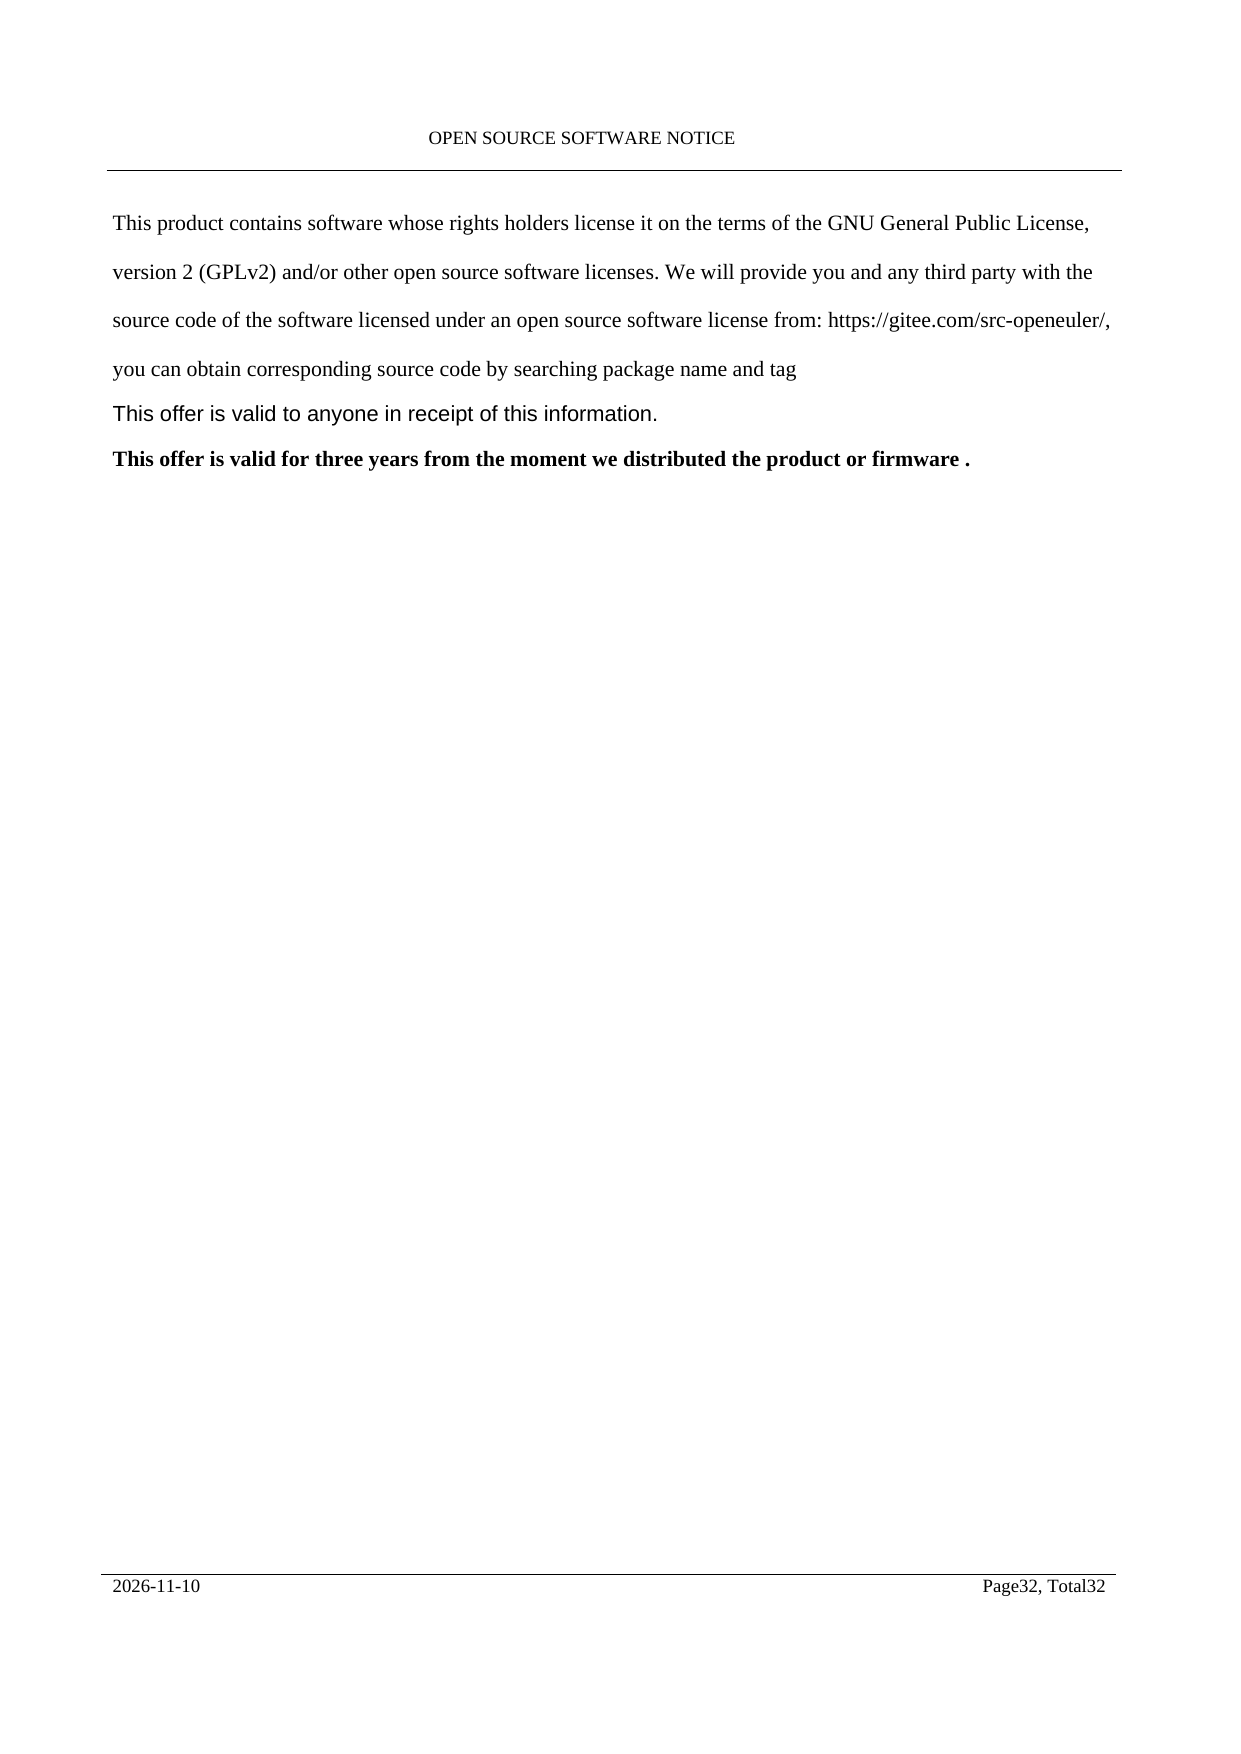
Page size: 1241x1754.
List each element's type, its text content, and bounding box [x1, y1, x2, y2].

text This offer is valid for three years from the moment we distributed the product or firmware . [112, 443, 1128, 475]
text This offer is valid to anyone in receipt of this information. [112, 398, 1128, 430]
text This product contains software whose rights holders license it on the terms of the GNU General Public License, version 2 (GPLv2) and/or other open source software licenses. We will provide you and any third party with the source code of the software licensed under an open source software license from: https://gitee.com/src-openeuler/, you can obtain corresponding source code by searching package name and tag [112, 206, 1128, 385]
